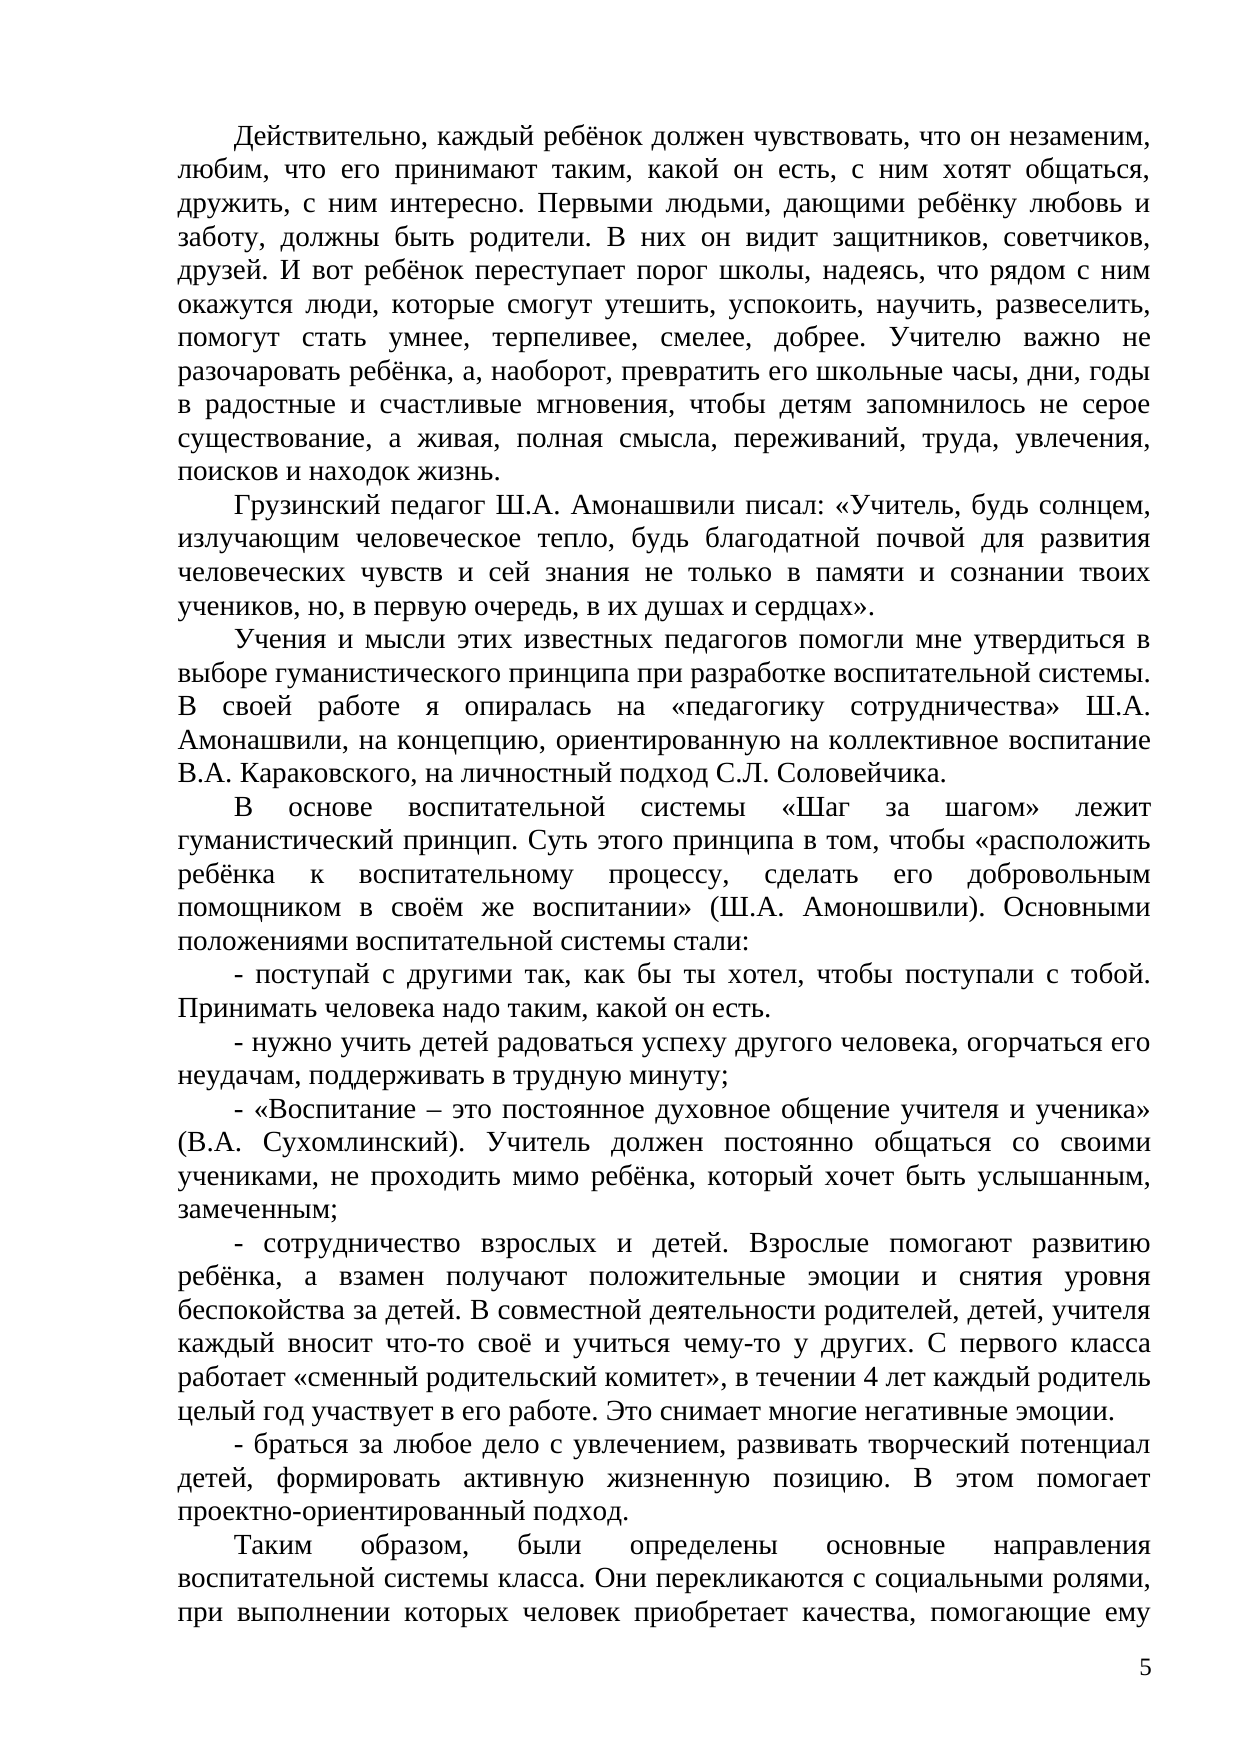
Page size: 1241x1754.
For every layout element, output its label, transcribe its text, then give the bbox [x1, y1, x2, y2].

text - «Воспитание – это постоянное духовное общение учителя и ученика» (В.А. Сухомлинский). Учитель должен постоянно общаться со своими учениками, не проходить мимо ребёнка, который хочет быть услышанным, замеченным; [177, 1091, 1152, 1225]
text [177, 1527, 1152, 1627]
text Действительно, каждый ребёнок должен чувствовать, что он незаменим, любим, что его принимают таким, какой он есть, с ним хотят общаться, дружить, с ним интересно. Первыми людьми, дающими ребёнку любовь и заботу, должны быть родители. В них он видит защитников, советчиков, друзей. И вот ребёнок переступает порог школы, надеясь, что рядом с ним окажутся люди, которые смогут утешить, успокоить, научить, развеселить, помогут стать умнее, терпеливее, смелее, добрее. Учителю важно не разочаровать ребёнка, а, наоборот, превратить его школьные часы, дни, годы в радостные и счастливые мгновения, чтобы детям запомнилось не серое существование, а живая, полная смысла, переживаний, труда, увлечения, поисков и находок жизнь. [177, 118, 1152, 487]
text - сотрудничество взрослых и детей. Взрослые помогают развитию ребёнка, а взамен получают положительные эмоции и снятия уровня беспокойства за детей. В совместной деятельности родителей, детей, учителя каждый вносит что-то своё и учиться чему-то у других. С первого класса работает «сменный родительский комитет», в течении 4 лет каждый родитель целый год участвует в его работе. Это снимает многие негативные эмоции. [177, 1225, 1152, 1426]
text - браться за любое дело с увлечением, развивать творческий потенциал детей, формировать активную жизненную позицию. В этом помогает проектно-ориентированный подход. [177, 1426, 1152, 1527]
text Грузинский педагог Ш.А. Амонашвили писал: «Учитель, будь солнцем, излучающим человеческое тепло, будь благодатной почвой для развития человеческих чувств и сей знания не только в памяти и сознании твоих учеников, но, в первую очередь, в их душах и сердцах». [177, 487, 1152, 621]
text - поступай с другими так, как бы ты хотел, чтобы поступали с тобой. Принимать человека надо таким, какой он есть. [177, 957, 1152, 1024]
text В основе воспитательной системы «Шаг за шагом» лежит гуманистический принцип. Суть этого принципа в том, чтобы «расположить ребёнка к воспитательному процессу, сделать его добровольным помощником в своём же воспитании» (Ш.А. Амоношвили). Основными положениями воспитательной системы стали: [177, 789, 1152, 957]
text Учения и мысли этих известных педагогов помогли мне утвердиться в выборе гуманистического принципа при разработке воспитательной системы. В своей работе я опиралась на «педагогику сотрудничества» Ш.А. Амонашвили, на концепцию, ориентированную на коллективное воспитание В.А. Караковского, на личностный подход С.Л. Соловейчика. [177, 621, 1152, 789]
text - нужно учить детей радоваться успеху другого человека, огорчаться его неудачам, поддерживать в трудную минуту; [177, 1024, 1152, 1091]
